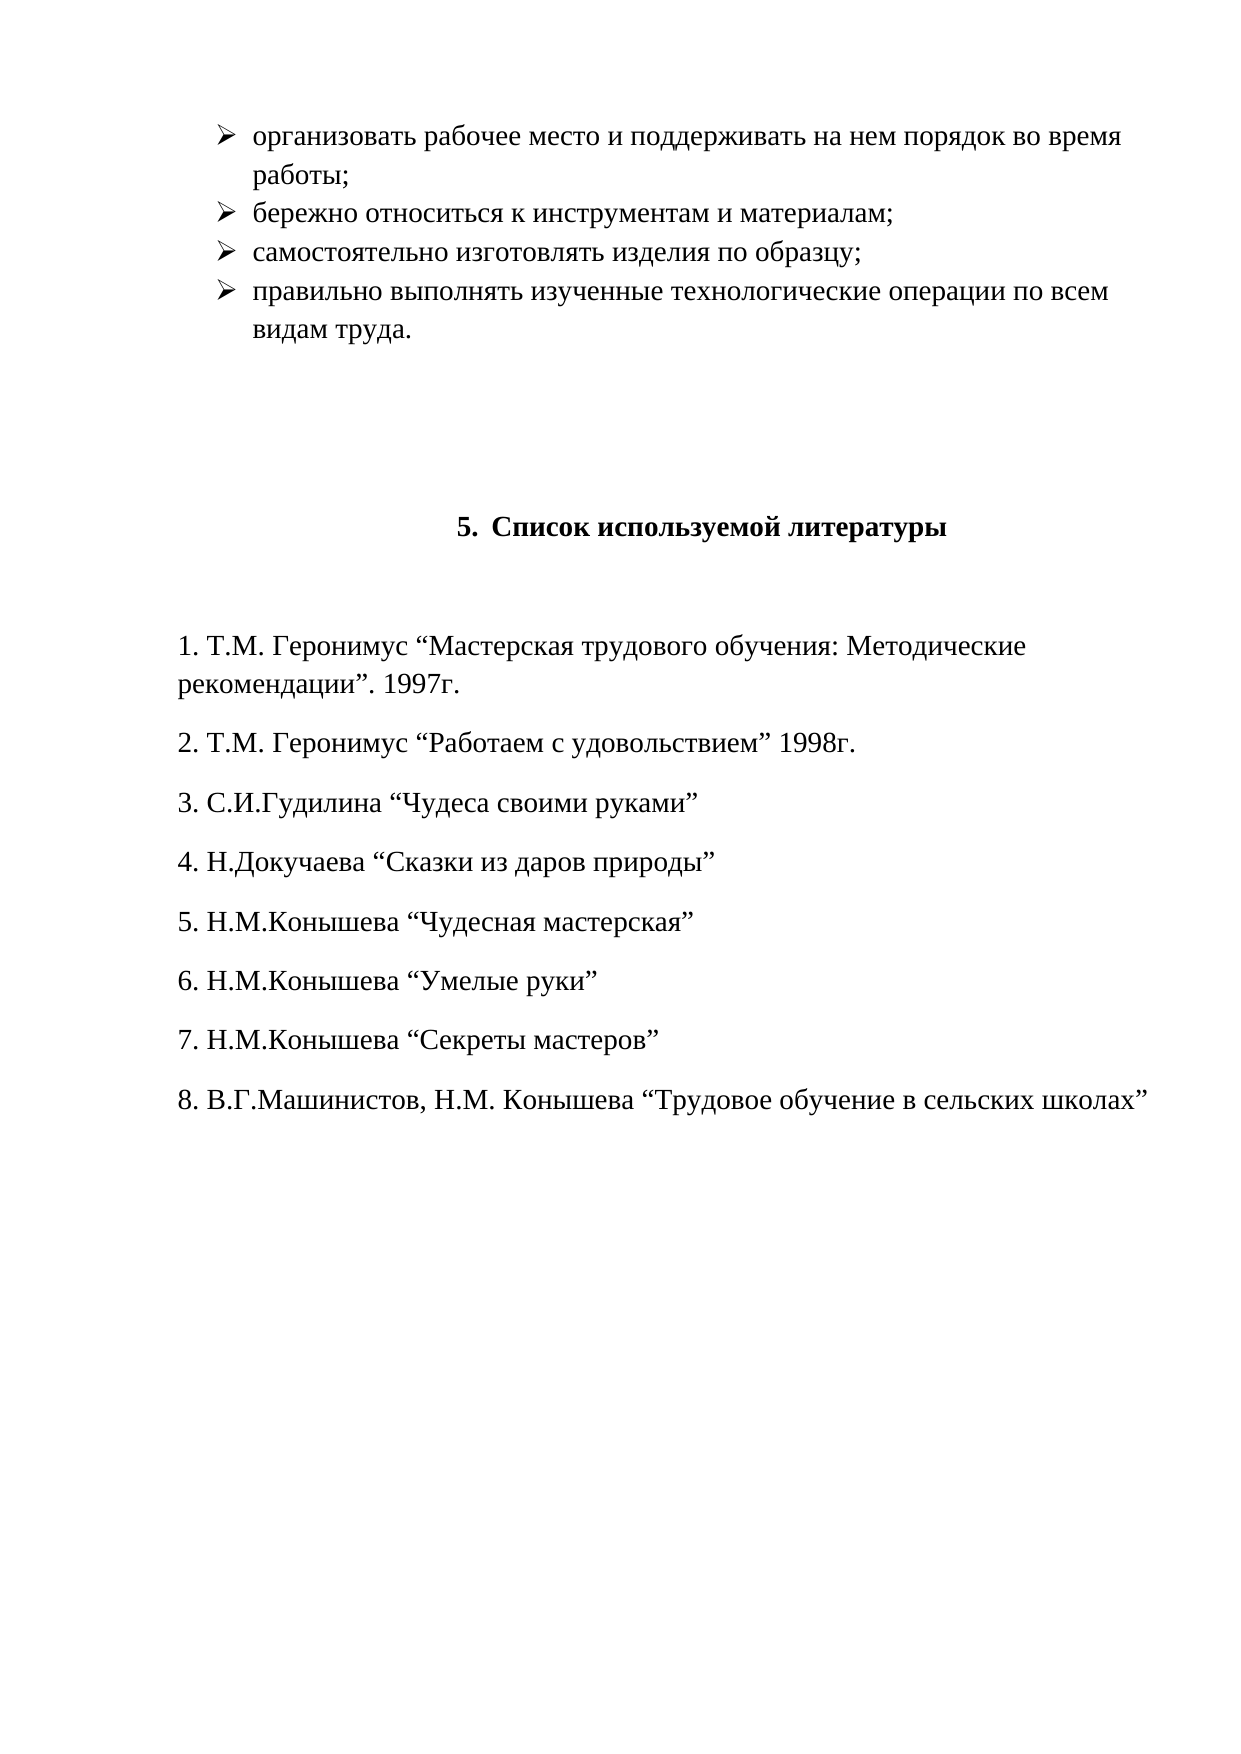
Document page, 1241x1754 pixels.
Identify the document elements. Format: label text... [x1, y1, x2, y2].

list правильно выполнять изученные технологические операции по всем видам труда. [215, 273, 1152, 345]
text 7. Н.М.Конышева “Секреты мастеров” [177, 1022, 1152, 1056]
list организовать рабочее место и поддерживать на нем порядок во время работы; [215, 118, 1152, 190]
text 4. Н.Докучаева “Сказки из даров природы” [177, 844, 1152, 878]
list бережно относиться к инструментам и материалам; [215, 195, 1152, 229]
list самостоятельно изготовлять изделия по образцу; [215, 234, 1152, 268]
text 5. Н.М.Конышева “Чудесная мастерская” [177, 904, 1152, 937]
text 1. Т.М. Геронимус “Мастерская трудового обучения: Методические рекомендации”. 1997г. [177, 628, 1152, 700]
text 2. Т.М. Геронимус “Работаем с удовольствием” 1998г. [177, 726, 1152, 759]
list Список используемой литературы [252, 509, 1152, 542]
text 6. Н.М.Конышева “Умелые руки” [177, 963, 1152, 997]
text 8. В.Г.Машинистов, Н.М. Конышева “Трудовое обучение в сельских школах” [177, 1082, 1152, 1115]
text 3. С.И.Гудилина “Чудеса своими руками” [177, 785, 1152, 818]
